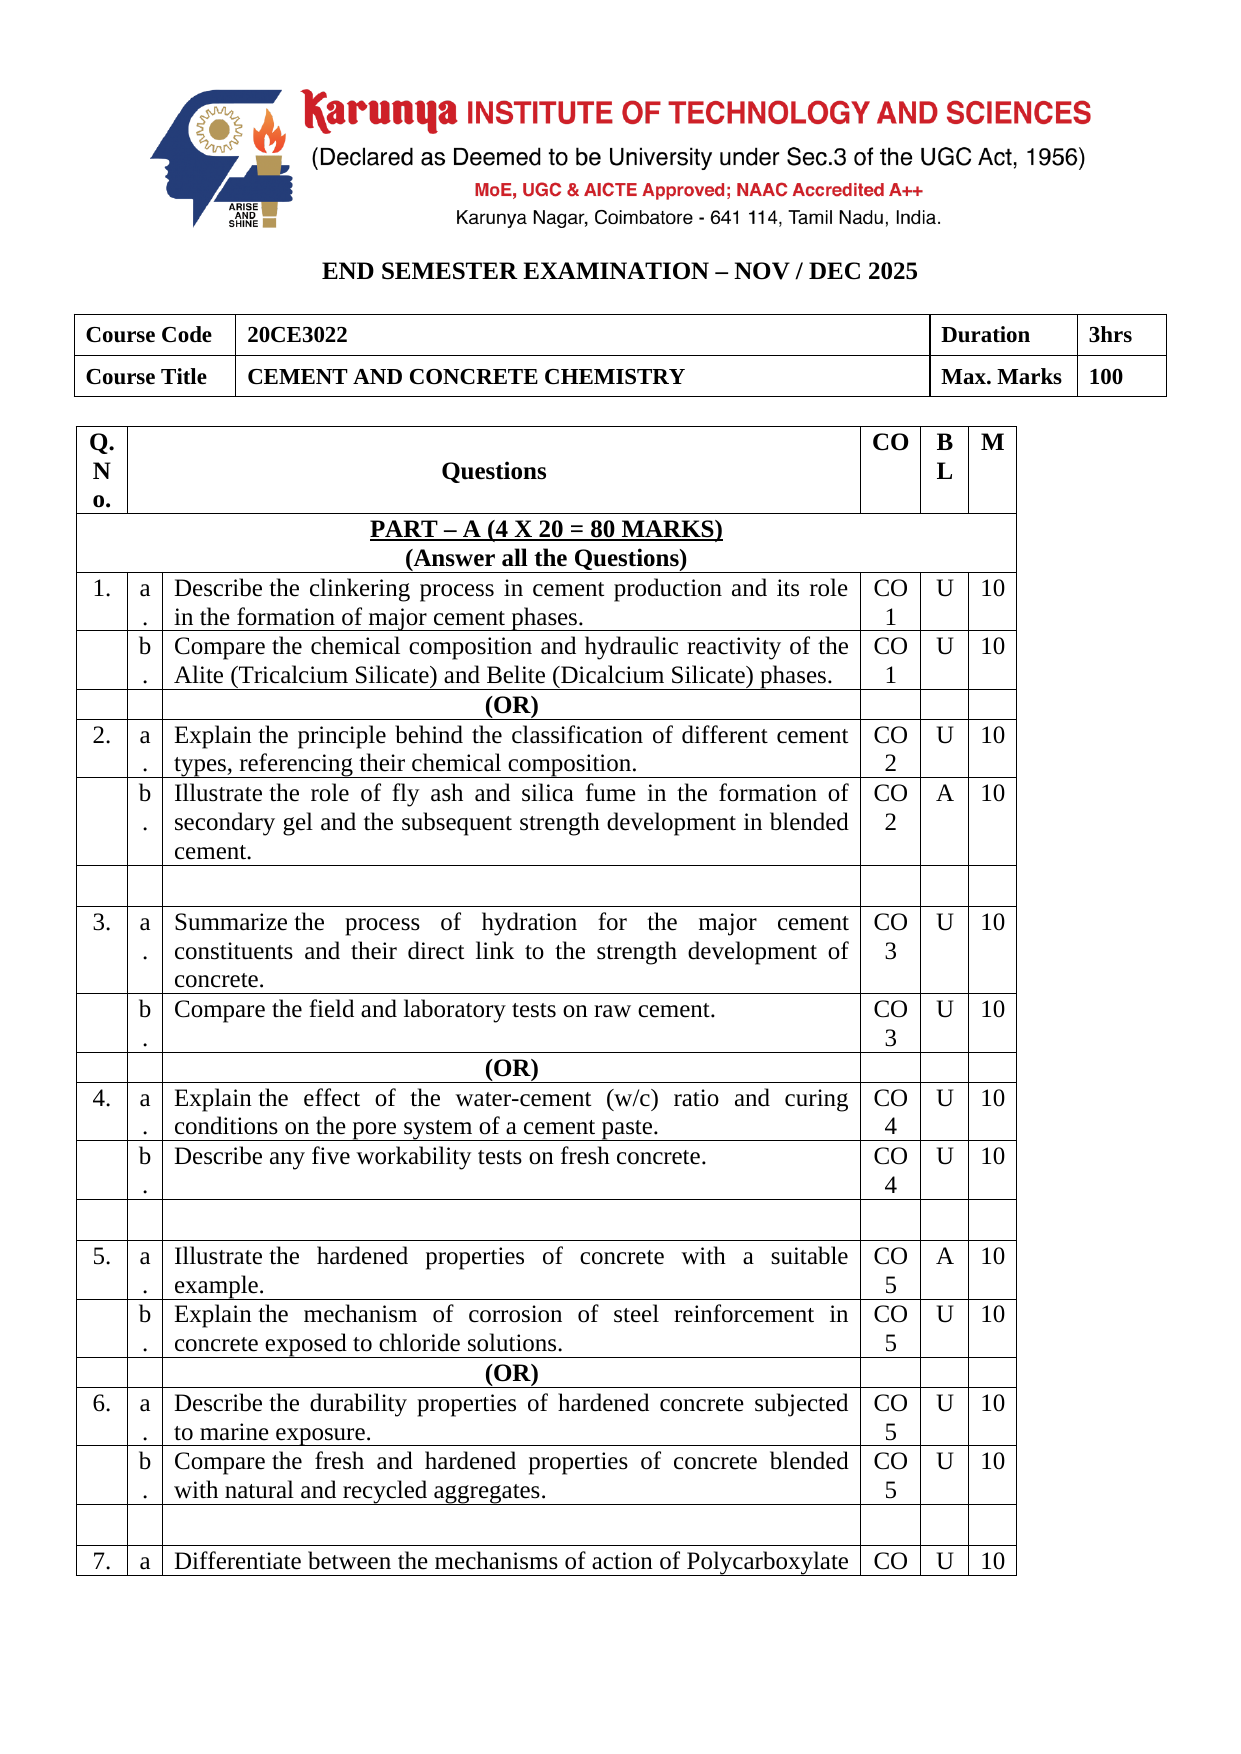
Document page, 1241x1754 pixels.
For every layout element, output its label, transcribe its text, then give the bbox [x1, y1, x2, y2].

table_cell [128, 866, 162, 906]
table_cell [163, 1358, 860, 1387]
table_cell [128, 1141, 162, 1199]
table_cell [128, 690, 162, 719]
text END SEMESTER EXAMINATION – NOV / DEC 2025 [150, 256, 1090, 285]
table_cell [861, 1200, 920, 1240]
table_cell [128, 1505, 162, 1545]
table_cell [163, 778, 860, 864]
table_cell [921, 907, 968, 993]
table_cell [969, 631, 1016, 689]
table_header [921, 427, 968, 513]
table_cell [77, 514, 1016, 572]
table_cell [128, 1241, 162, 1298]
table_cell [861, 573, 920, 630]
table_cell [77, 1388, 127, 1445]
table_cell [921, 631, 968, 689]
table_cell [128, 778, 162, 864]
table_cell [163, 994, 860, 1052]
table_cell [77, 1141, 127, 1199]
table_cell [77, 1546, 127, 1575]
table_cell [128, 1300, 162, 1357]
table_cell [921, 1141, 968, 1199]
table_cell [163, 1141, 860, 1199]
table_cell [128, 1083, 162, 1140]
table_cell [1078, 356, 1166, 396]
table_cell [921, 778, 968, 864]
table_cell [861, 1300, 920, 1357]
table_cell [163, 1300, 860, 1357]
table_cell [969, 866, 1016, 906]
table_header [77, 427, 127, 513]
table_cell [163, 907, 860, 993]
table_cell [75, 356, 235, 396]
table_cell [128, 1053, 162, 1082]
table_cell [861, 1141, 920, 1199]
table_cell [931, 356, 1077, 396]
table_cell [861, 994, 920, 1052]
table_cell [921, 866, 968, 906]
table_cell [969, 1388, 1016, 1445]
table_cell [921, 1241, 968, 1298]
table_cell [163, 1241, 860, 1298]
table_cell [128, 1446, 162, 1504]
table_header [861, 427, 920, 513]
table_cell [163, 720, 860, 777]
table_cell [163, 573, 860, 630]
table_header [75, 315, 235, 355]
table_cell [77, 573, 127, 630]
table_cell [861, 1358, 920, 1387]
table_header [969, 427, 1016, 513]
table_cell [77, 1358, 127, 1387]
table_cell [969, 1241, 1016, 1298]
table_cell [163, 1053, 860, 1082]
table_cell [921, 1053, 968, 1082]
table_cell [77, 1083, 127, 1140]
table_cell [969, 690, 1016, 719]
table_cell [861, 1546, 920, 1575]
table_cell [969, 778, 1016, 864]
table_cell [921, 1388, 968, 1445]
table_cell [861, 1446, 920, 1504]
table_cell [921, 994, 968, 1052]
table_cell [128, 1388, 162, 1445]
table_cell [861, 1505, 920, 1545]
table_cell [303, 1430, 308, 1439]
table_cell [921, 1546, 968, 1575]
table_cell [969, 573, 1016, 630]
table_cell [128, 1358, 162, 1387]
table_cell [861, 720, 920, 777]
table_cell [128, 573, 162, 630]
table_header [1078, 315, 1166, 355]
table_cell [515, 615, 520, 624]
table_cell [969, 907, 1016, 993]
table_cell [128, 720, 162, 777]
picture [150, 89, 1091, 228]
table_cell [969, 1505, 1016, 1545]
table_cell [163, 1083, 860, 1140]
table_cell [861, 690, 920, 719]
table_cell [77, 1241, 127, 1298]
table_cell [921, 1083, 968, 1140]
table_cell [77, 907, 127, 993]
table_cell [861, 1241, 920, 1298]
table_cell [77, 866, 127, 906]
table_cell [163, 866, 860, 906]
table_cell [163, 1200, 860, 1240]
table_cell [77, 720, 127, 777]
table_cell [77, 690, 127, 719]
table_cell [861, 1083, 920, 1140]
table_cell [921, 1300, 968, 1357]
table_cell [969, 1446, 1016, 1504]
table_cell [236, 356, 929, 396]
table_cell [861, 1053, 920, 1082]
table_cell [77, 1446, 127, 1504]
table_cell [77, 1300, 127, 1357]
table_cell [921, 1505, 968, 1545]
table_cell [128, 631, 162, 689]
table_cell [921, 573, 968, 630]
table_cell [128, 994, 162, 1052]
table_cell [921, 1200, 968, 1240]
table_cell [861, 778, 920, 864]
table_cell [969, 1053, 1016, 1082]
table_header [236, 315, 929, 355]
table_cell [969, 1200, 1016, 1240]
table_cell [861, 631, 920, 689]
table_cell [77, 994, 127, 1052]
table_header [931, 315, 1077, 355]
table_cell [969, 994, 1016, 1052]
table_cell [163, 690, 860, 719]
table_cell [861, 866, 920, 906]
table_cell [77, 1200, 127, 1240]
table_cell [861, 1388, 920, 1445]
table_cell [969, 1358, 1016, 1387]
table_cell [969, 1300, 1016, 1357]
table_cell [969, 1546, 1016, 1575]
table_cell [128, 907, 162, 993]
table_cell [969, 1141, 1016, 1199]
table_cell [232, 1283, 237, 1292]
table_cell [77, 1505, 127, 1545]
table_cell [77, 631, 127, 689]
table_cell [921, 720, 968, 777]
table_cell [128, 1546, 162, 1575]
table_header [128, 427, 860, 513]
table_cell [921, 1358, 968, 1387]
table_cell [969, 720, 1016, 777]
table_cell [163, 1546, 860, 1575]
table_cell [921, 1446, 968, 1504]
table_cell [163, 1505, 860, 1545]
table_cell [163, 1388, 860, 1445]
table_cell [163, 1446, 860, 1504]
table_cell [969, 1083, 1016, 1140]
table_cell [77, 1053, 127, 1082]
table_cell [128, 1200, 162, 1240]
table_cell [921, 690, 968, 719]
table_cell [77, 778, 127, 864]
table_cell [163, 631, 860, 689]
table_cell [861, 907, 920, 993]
